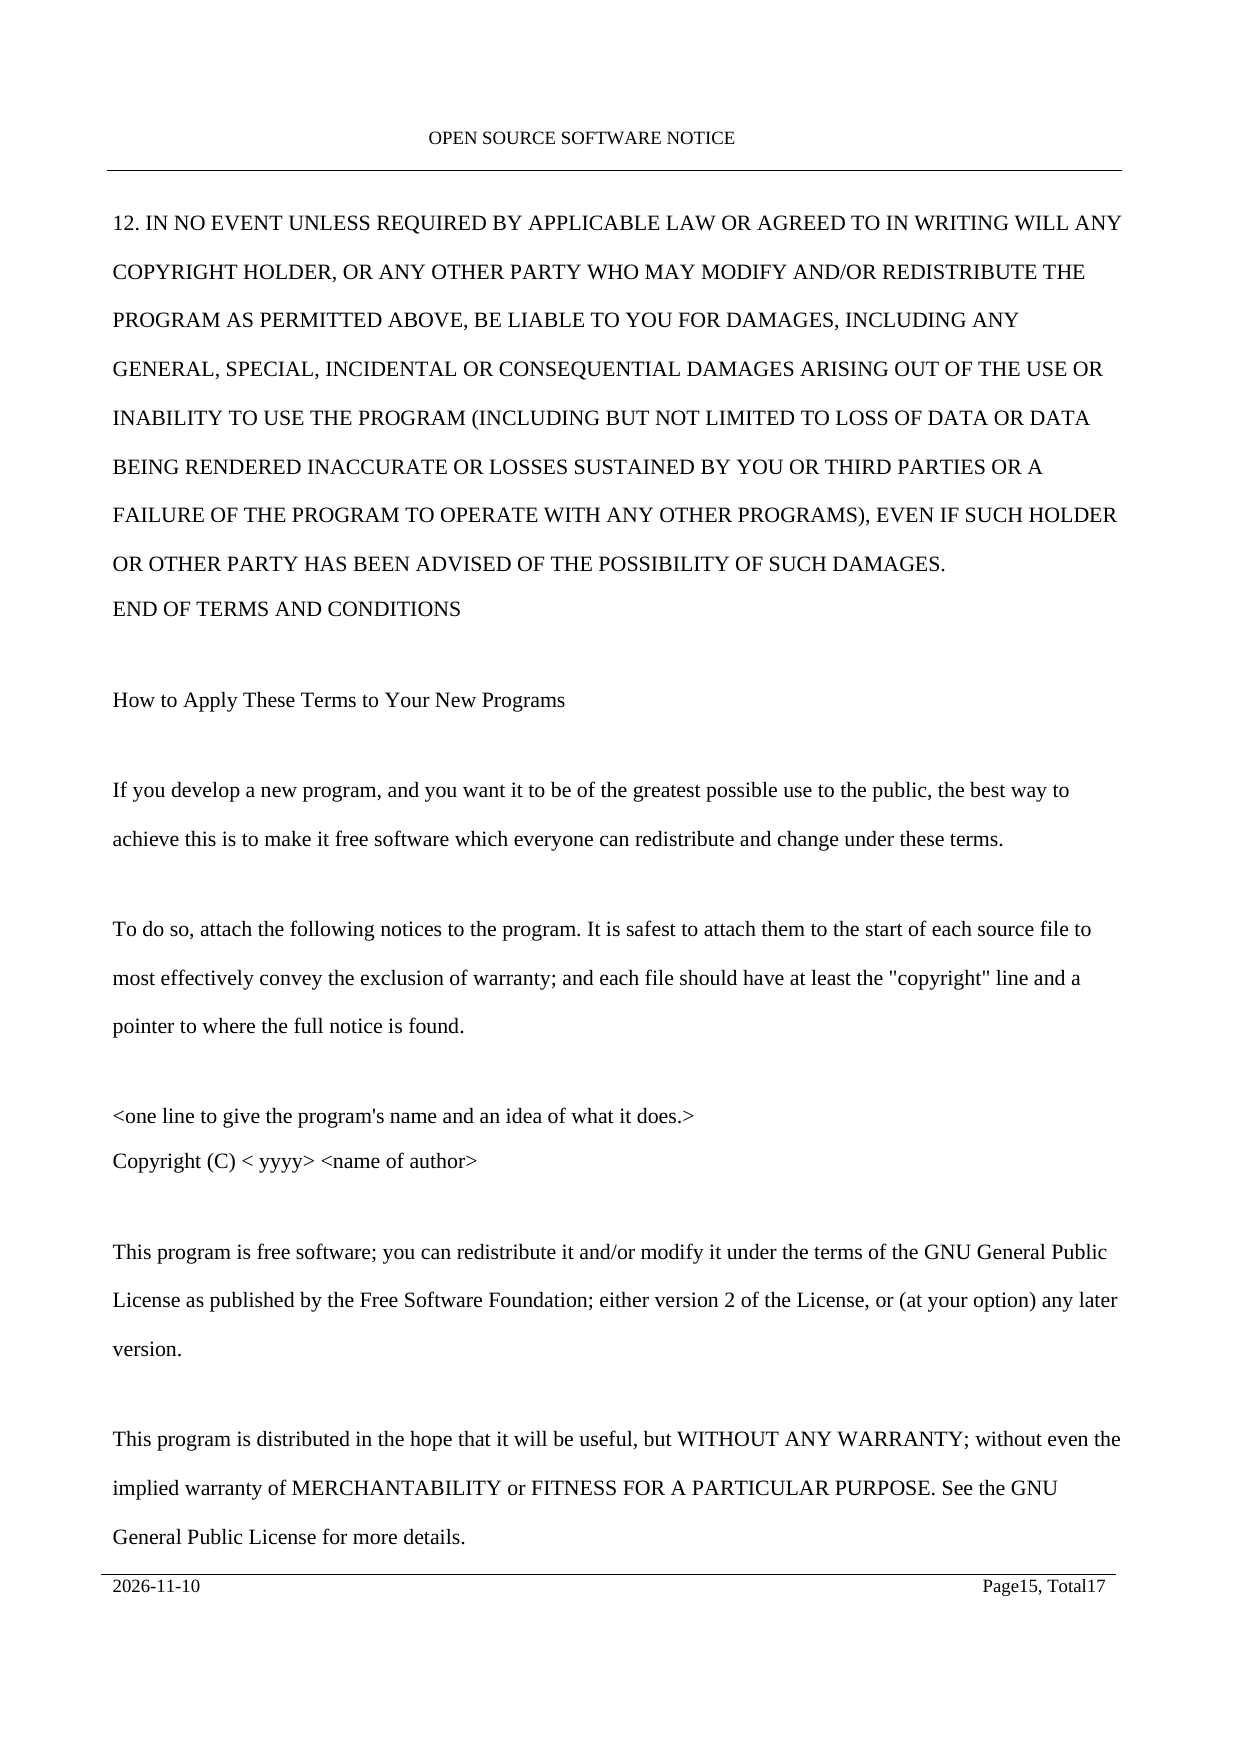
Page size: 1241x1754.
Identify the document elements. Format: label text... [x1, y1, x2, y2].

text This program is distributed in the hope that it will be useful, but WITHOUT ANY WARRANTY; without even the implied warranty of MERCHANTABILITY or FITNESS FOR A PARTICULAR PURPOSE. See the GNU General Public License for more details. [112, 1423, 1128, 1553]
text <one line to give the program's name and an idea of what it does.> [112, 1100, 1128, 1132]
text This program is free software; you can redistribute it and/or modify it under the terms of the GNU General Public License as published by the Free Software Foundation; either version 2 of the License, or (at your option) any later version. [112, 1235, 1128, 1365]
text If you develop a new program, and you want it to be of the greatest possible use to the public, the best way to achieve this is to make it free software which everyone can redistribute and change under these terms. [112, 773, 1128, 854]
text How to Apply These Terms to Your New Programs [112, 683, 1128, 715]
text END OF TERMS AND CONDITIONS [112, 593, 1128, 625]
text Copyright (C) < yyyy> <name of author> [112, 1145, 1128, 1177]
text To do so, attach the following notices to the program. It is safest to attach them to the start of each source file to most effectively convey the exclusion of warranty; and each file should have at least the "copyright" line and a pointer to where the full notice is found. [112, 912, 1128, 1042]
text 12. IN NO EVENT UNLESS REQUIRED BY APPLICABLE LAW OR AGREED TO IN WRITING WILL ANY COPYRIGHT HOLDER, OR ANY OTHER PARTY WHO MAY MODIFY AND/OR REDISTRIBUTE THE PROGRAM AS PERMITTED ABOVE, BE LIABLE TO YOU FOR DAMAGES, INCLUDING ANY GENERAL, SPECIAL, INCIDENTAL OR CONSEQUENTIAL DAMAGES ARISING OUT OF THE USE OR INABILITY TO USE THE PROGRAM (INCLUDING BUT NOT LIMITED TO LOSS OF DATA OR DATA BEING RENDERED INACCURATE OR LOSSES SUSTAINED BY YOU OR THIRD PARTIES OR A FAILURE OF THE PROGRAM TO OPERATE WITH ANY OTHER PROGRAMS), EVEN IF SUCH HOLDER OR OTHER PARTY HAS BEEN ADVISED OF THE POSSIBILITY OF SUCH DAMAGES. [112, 206, 1128, 580]
